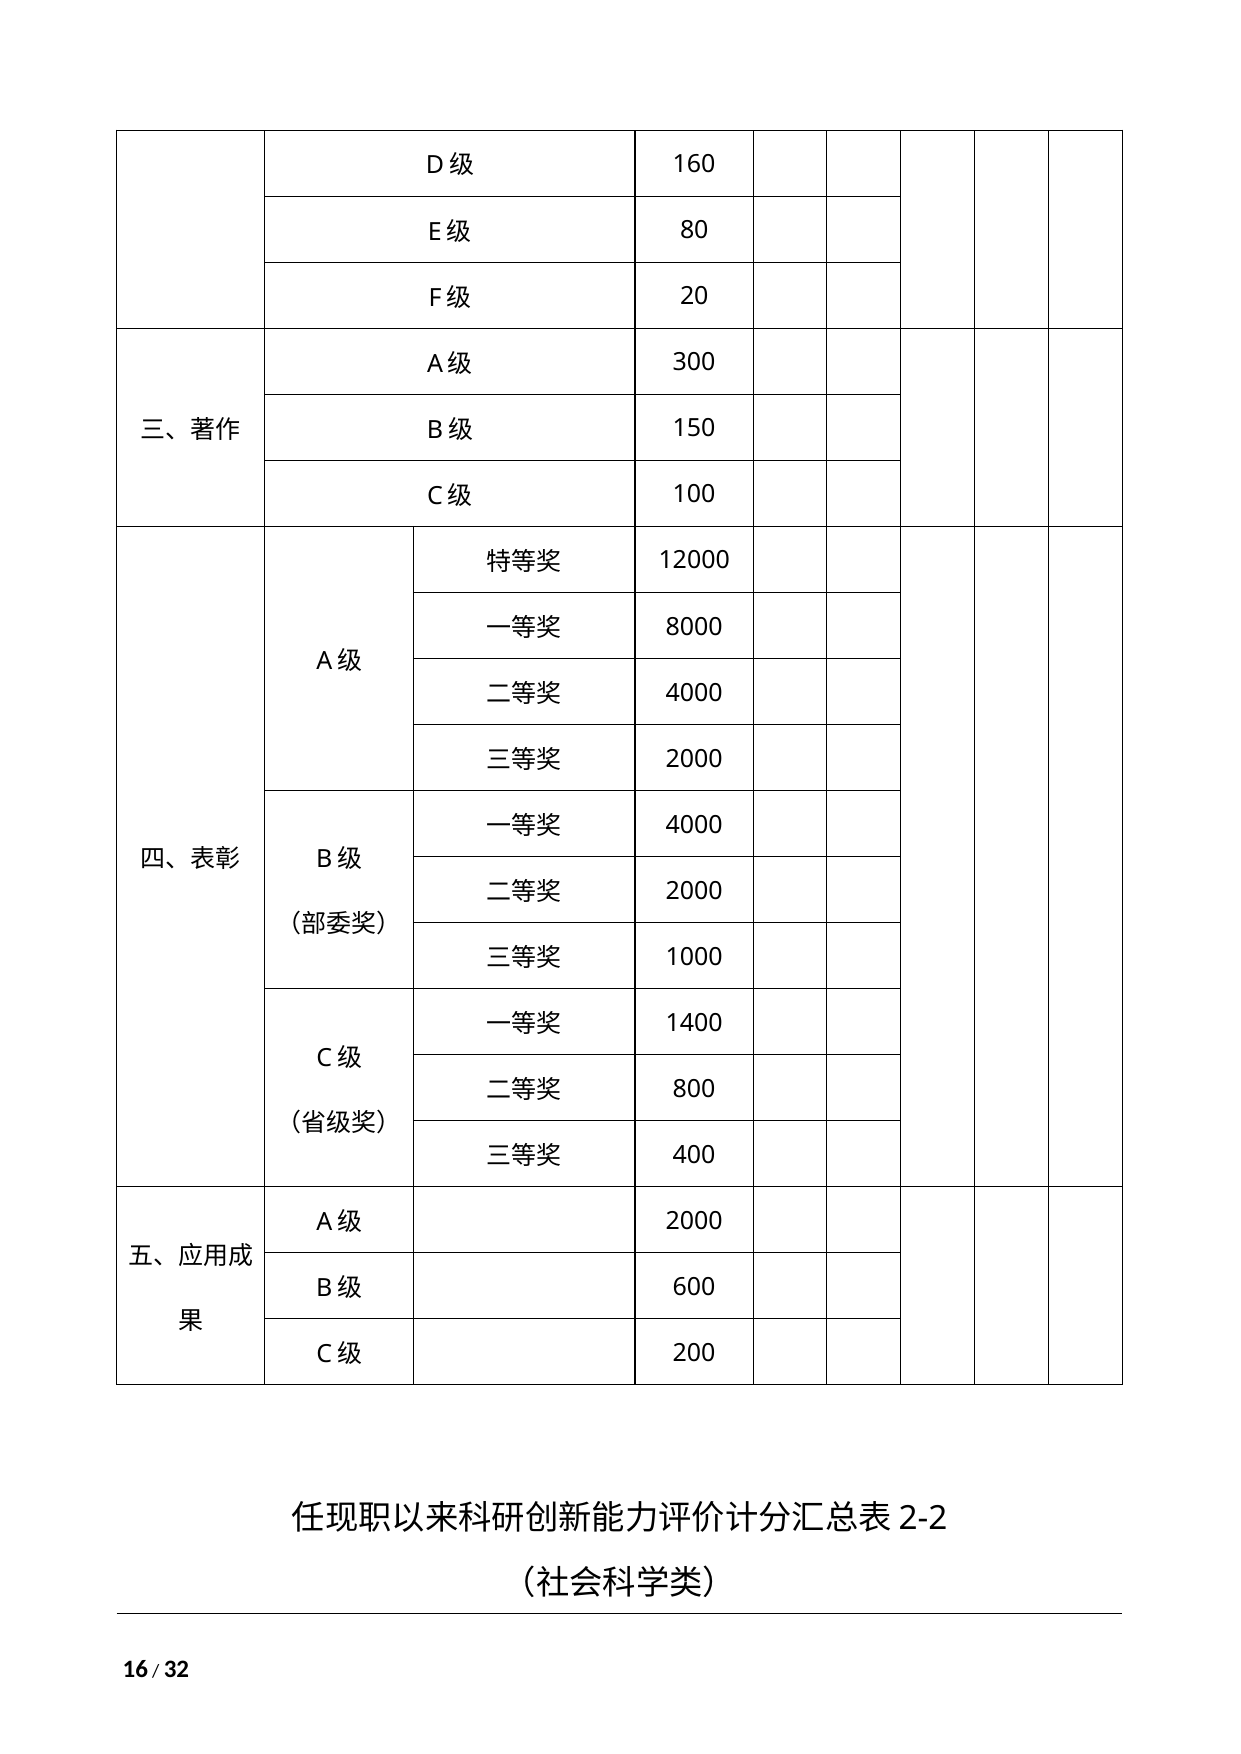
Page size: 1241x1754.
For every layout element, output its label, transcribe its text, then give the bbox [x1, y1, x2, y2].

table_cell E级 [265, 197, 634, 262]
table_cell 1000 [636, 923, 753, 988]
table_cell [827, 989, 900, 1054]
table_cell [754, 131, 826, 196]
table_cell [754, 725, 826, 790]
table_cell [901, 329, 974, 526]
table_cell [827, 1121, 900, 1186]
table_cell 二等奖 [414, 857, 634, 922]
table_cell 600 [636, 1253, 753, 1318]
table_cell 三等奖 [414, 725, 634, 790]
table_cell [827, 1253, 900, 1318]
table_cell [754, 1187, 826, 1252]
table_cell [827, 395, 900, 460]
table_cell 一等奖 [414, 989, 634, 1054]
table_cell [827, 263, 900, 328]
table_cell 80 [636, 197, 753, 262]
table_cell 2000 [636, 857, 753, 922]
table_cell 五、应用成果 [117, 1187, 264, 1384]
table_cell 20 [636, 263, 753, 328]
table_cell 400 [636, 1121, 753, 1186]
table_cell 二等奖 [414, 1055, 634, 1120]
table_cell [754, 329, 826, 394]
table_cell [975, 527, 1048, 1186]
table_cell 2000 [636, 725, 753, 790]
table_cell [827, 857, 900, 922]
table_cell [827, 1055, 900, 1120]
table_cell 4000 [636, 791, 753, 856]
table_cell [1049, 329, 1122, 526]
table_cell C级 [265, 1319, 413, 1384]
table_cell 4000 [636, 659, 753, 724]
table_cell [827, 131, 900, 196]
table_cell [1049, 1187, 1122, 1384]
table_cell [414, 1187, 634, 1252]
table_cell B级 （部委奖） [265, 791, 413, 988]
table_cell C级 （省级奖） [265, 989, 413, 1186]
table_cell 四、表彰 [117, 527, 264, 1186]
table_cell [827, 197, 900, 262]
table_cell [754, 395, 826, 460]
table_cell [754, 989, 826, 1054]
table_cell A级 [265, 329, 634, 394]
table_cell 三等奖 [414, 1121, 634, 1186]
table_cell 8000 [636, 593, 753, 658]
table_cell [754, 527, 826, 592]
table_cell [901, 527, 974, 1186]
table_cell [414, 1253, 634, 1318]
table_cell [827, 659, 900, 724]
table_cell B级 [265, 1253, 413, 1318]
table_cell [827, 593, 900, 658]
table_cell [754, 593, 826, 658]
table_cell [754, 263, 826, 328]
table_cell [975, 1187, 1048, 1384]
table_cell D级 [265, 131, 634, 196]
table_cell [754, 1121, 826, 1186]
table_cell [827, 1187, 900, 1252]
table_cell A级 [265, 527, 413, 790]
table_cell B级 [265, 395, 634, 460]
table_cell 特等奖 [414, 527, 634, 592]
table_cell 二等奖 [414, 659, 634, 724]
table_cell [1049, 527, 1122, 1186]
table_cell [827, 1319, 900, 1384]
table_cell 800 [636, 1055, 753, 1120]
table_cell [754, 1253, 826, 1318]
table_cell C级 [265, 461, 634, 526]
table_cell [754, 461, 826, 526]
table_cell [901, 1187, 974, 1384]
table_header 任现职以来科研创新能力评价计分汇总表2-2 （社会科学类） [117, 1483, 1122, 1613]
table_cell [754, 1055, 826, 1120]
table_cell [975, 329, 1048, 526]
table_cell [754, 1319, 826, 1384]
table_cell [827, 527, 900, 592]
table_cell [827, 329, 900, 394]
table_cell 一等奖 [414, 791, 634, 856]
table_cell 100 [636, 461, 753, 526]
table_cell 一等奖 [414, 593, 634, 658]
table_cell 2000 [636, 1187, 753, 1252]
table_cell [827, 923, 900, 988]
table_cell [827, 461, 900, 526]
table_cell 150 [636, 395, 753, 460]
table_cell 160 [636, 131, 753, 196]
table_cell 300 [636, 329, 753, 394]
table_cell F级 [265, 263, 634, 328]
table_cell 200 [636, 1319, 753, 1384]
table_cell [754, 923, 826, 988]
table_cell [754, 197, 826, 262]
table_cell [414, 1319, 634, 1384]
table_cell 12000 [636, 527, 753, 592]
table_cell [754, 659, 826, 724]
table_cell [827, 791, 900, 856]
table_cell A级 [265, 1187, 413, 1252]
table_cell 三、著作 [117, 329, 264, 526]
table_cell [754, 857, 826, 922]
table_cell 三等奖 [414, 923, 634, 988]
table_cell 1400 [636, 989, 753, 1054]
table_cell [754, 791, 826, 856]
table_cell [827, 725, 900, 790]
